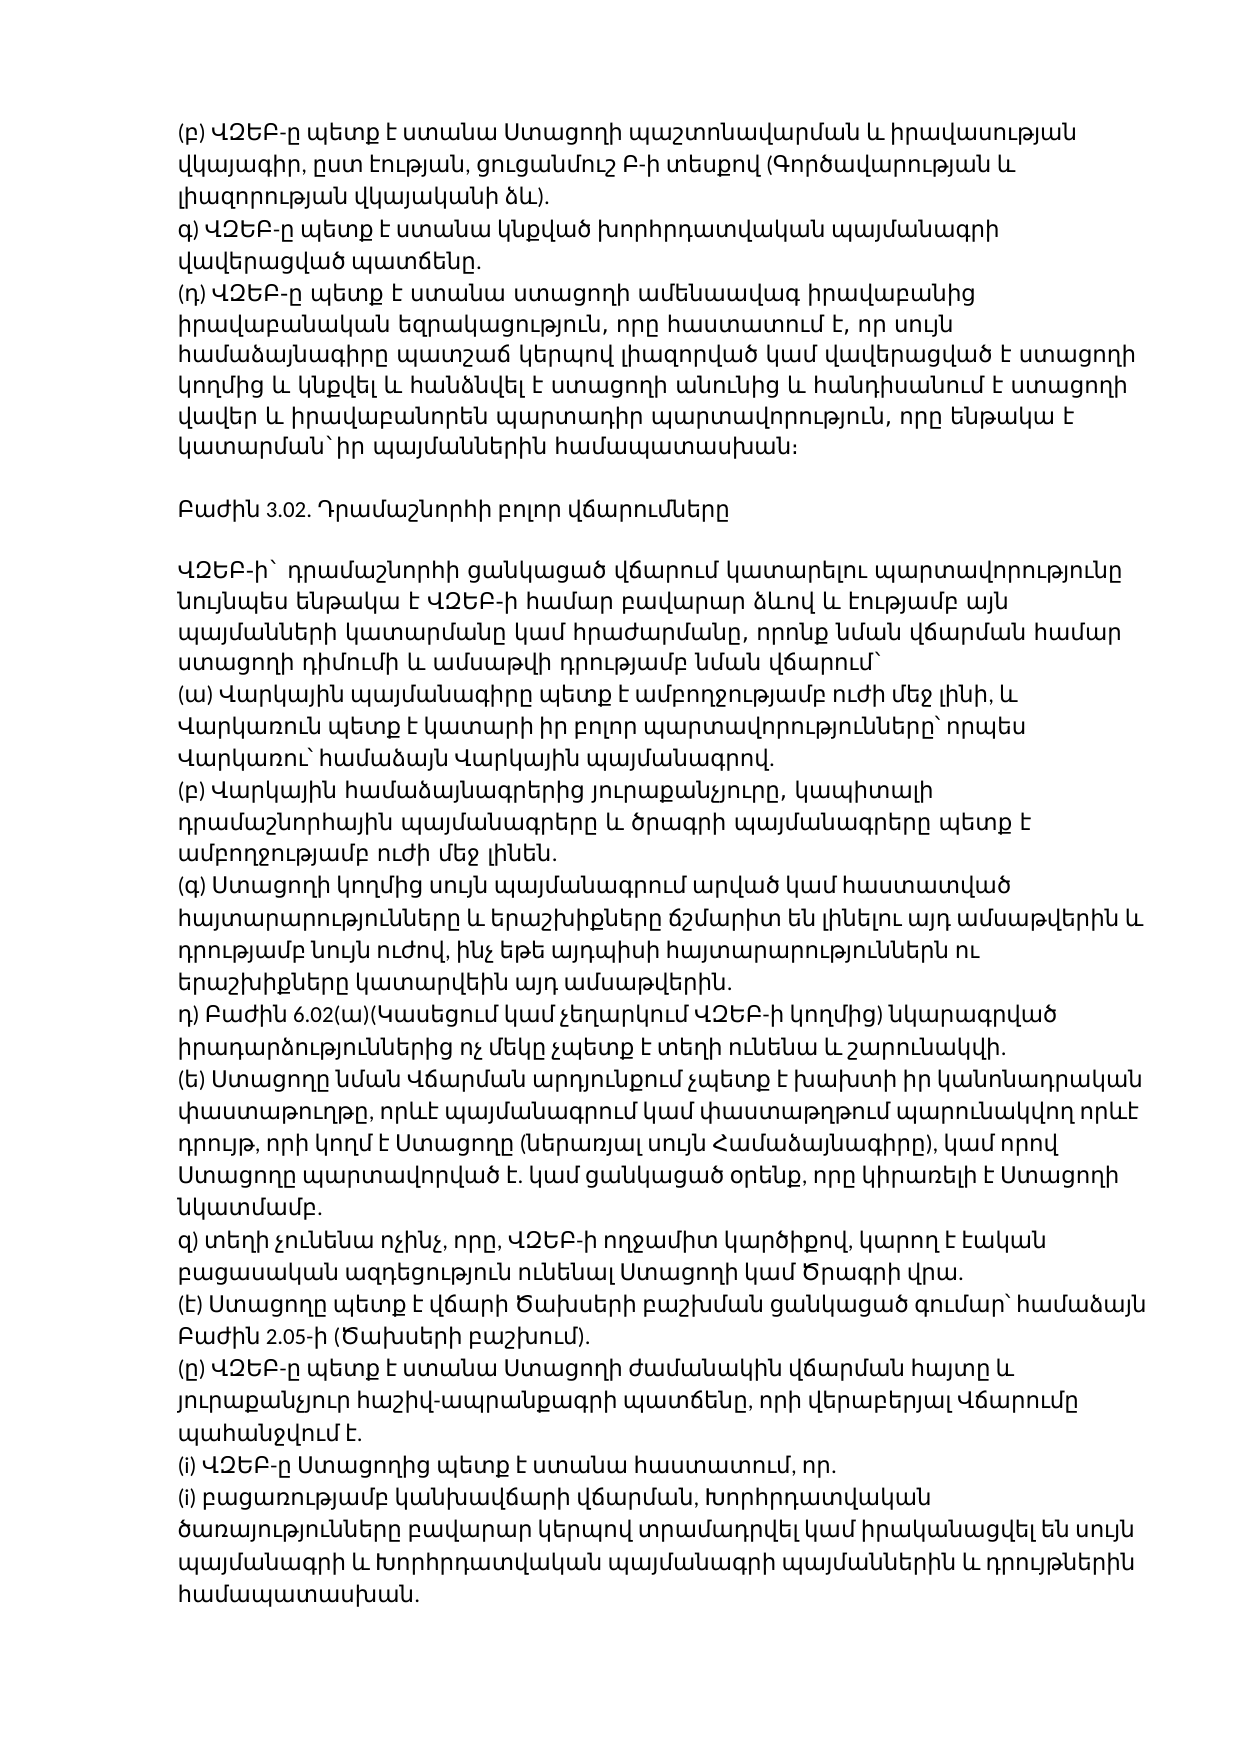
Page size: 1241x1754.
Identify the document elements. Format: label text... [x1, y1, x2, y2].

text (ե) Ստացողը նման Վճարման արդյունքում չպետք է խախտի իր կանոնադրական փաստաթուղթը, որևէ պայմանագրում կամ փաստաթղթում պարունակվող որևէ դրույթ, որի կողմ է Ստացողը (ներառյալ սույն Համաձայնագիրը), կամ որով Ստացողը պարտավորված է. կամ ցանկացած օրենք, որը կիրառելի է Ստացողի նկատմամբ. [177, 1065, 1152, 1222]
text ՎԶԵԲ-ի` դրամաշնորհի ցանկացած վճարում կատարելու պարտավորությունը նույնպես ենթակա է ՎԶԵԲ-ի համար բավարար ձևով և էությամբ այն պայմանների կատարմանը կամ հրաժարմանը, որոնք նման վճարման համար ստացողի դիմումի և ամսաթվի դրությամբ նման վճարում` [177, 558, 1152, 676]
text (է) Ստացողը պետք է վճարի Ծախսերի բաշխման ցանկացած գումար՝ համաձայն Բաժին 2.05-ի (Ծախսերի բաշխում). [177, 1290, 1152, 1350]
text (դ) ՎԶԵԲ-ը պետք է ստանա ստացողի ամենաավագ իրավաբանից իրավաբանական եզրակացություն, որը հաստատում է, որ սույն համաձայնագիրը պատշաճ կերպով լիազորված կամ վավերացված է ստացողի կողմից և կնքվել և հանձնվել է ստացողի անունից և հանդիսանում է ստացողի վավեր և իրավաբանորեն պարտադիր պարտավորություն, որը ենթակա է կատարման`իր պայմաններին համապատասխան։ [177, 279, 1152, 460]
text դ) Բաժին 6.02(ա)(Կասեցում կամ չեղարկում ՎԶԵԲ-ի կողմից) նկարագրված իրադարձություններից ոչ մեկը չպետք է տեղի ունենա և շարունակվի. [177, 1000, 1152, 1061]
text (i) ՎԶԵԲ-ը Ստացողից պետք է ստանա հաստատում, որ. [177, 1451, 1152, 1479]
text գ) ՎԶԵԲ-ը պետք է ստանա կնքված խորհրդատվական պայմանագրի վավերացված պատճենը. [177, 215, 1152, 275]
text զ) տեղի չունենա ոչինչ, որը, ՎԶԵԲ-ի ողջամիտ կարծիքով, կարող է էական բացասական ազդեցություն ունենալ Ստացողի կամ Ծրագրի վրա. [177, 1226, 1152, 1286]
text (գ) Ստացողի կողմից սույն պայմանագրում արված կամ հաստատված հայտարարությունները և երաշխիքները ճշմարիտ են լինելու այդ ամսաթվերին և դրությամբ նույն ուժով, ինչ եթե այդպիսի հայտարարություններն ու երաշխիքները կատարվեին այդ ամսաթվերին. [177, 872, 1152, 996]
text (ը) ՎԶԵԲ-ը պետք է ստանա Ստացողի ժամանակին վճարման հայտը և յուրաքանչյուր հաշիվ-ապրանքագրի պատճենը, որի վերաբերյալ Վճարումը պահանջվում է. [177, 1354, 1152, 1447]
text (ա) Վարկային պայմանագիրը պետք է ամբողջությամբ ուժի մեջ լինի, և Վարկառուն պետք է կատարի իր բոլոր պարտավորությունները՝ որպես Վարկառու՝ համաձայն Վարկային պայմանագրով. [177, 680, 1152, 772]
text (բ) Վարկային համաձայնագրերից յուրաքանչյուրը, կապիտալի դրամաշնորհային պայմանագրերը և ծրագրի պայմանագրերը պետք է ամբողջությամբ ուժի մեջ լինեն. [177, 777, 1152, 867]
text Բաժին 3.02. Դրամաշնորհի բոլոր վճարումները [177, 495, 1152, 523]
text (i) բացառությամբ կանխավճարի վճարման, Խորհրդատվական ծառայությունները բավարար կերպով տրամադրվել կամ իրականացվել են սույն պայմանագրի և Խորհրդատվական պայմանագրի պայմաններին և դրույթներին համապատասխան. [177, 1483, 1152, 1608]
text (բ) ՎԶԵԲ-ը պետք է ստանա Ստացողի պաշտոնավարման և իրավասության վկայագիր, ըստ էության, ցուցանմուշ Բ-ի տեսքով (Գործավարության և լիազորության վկայականի ձև). [177, 118, 1152, 211]
